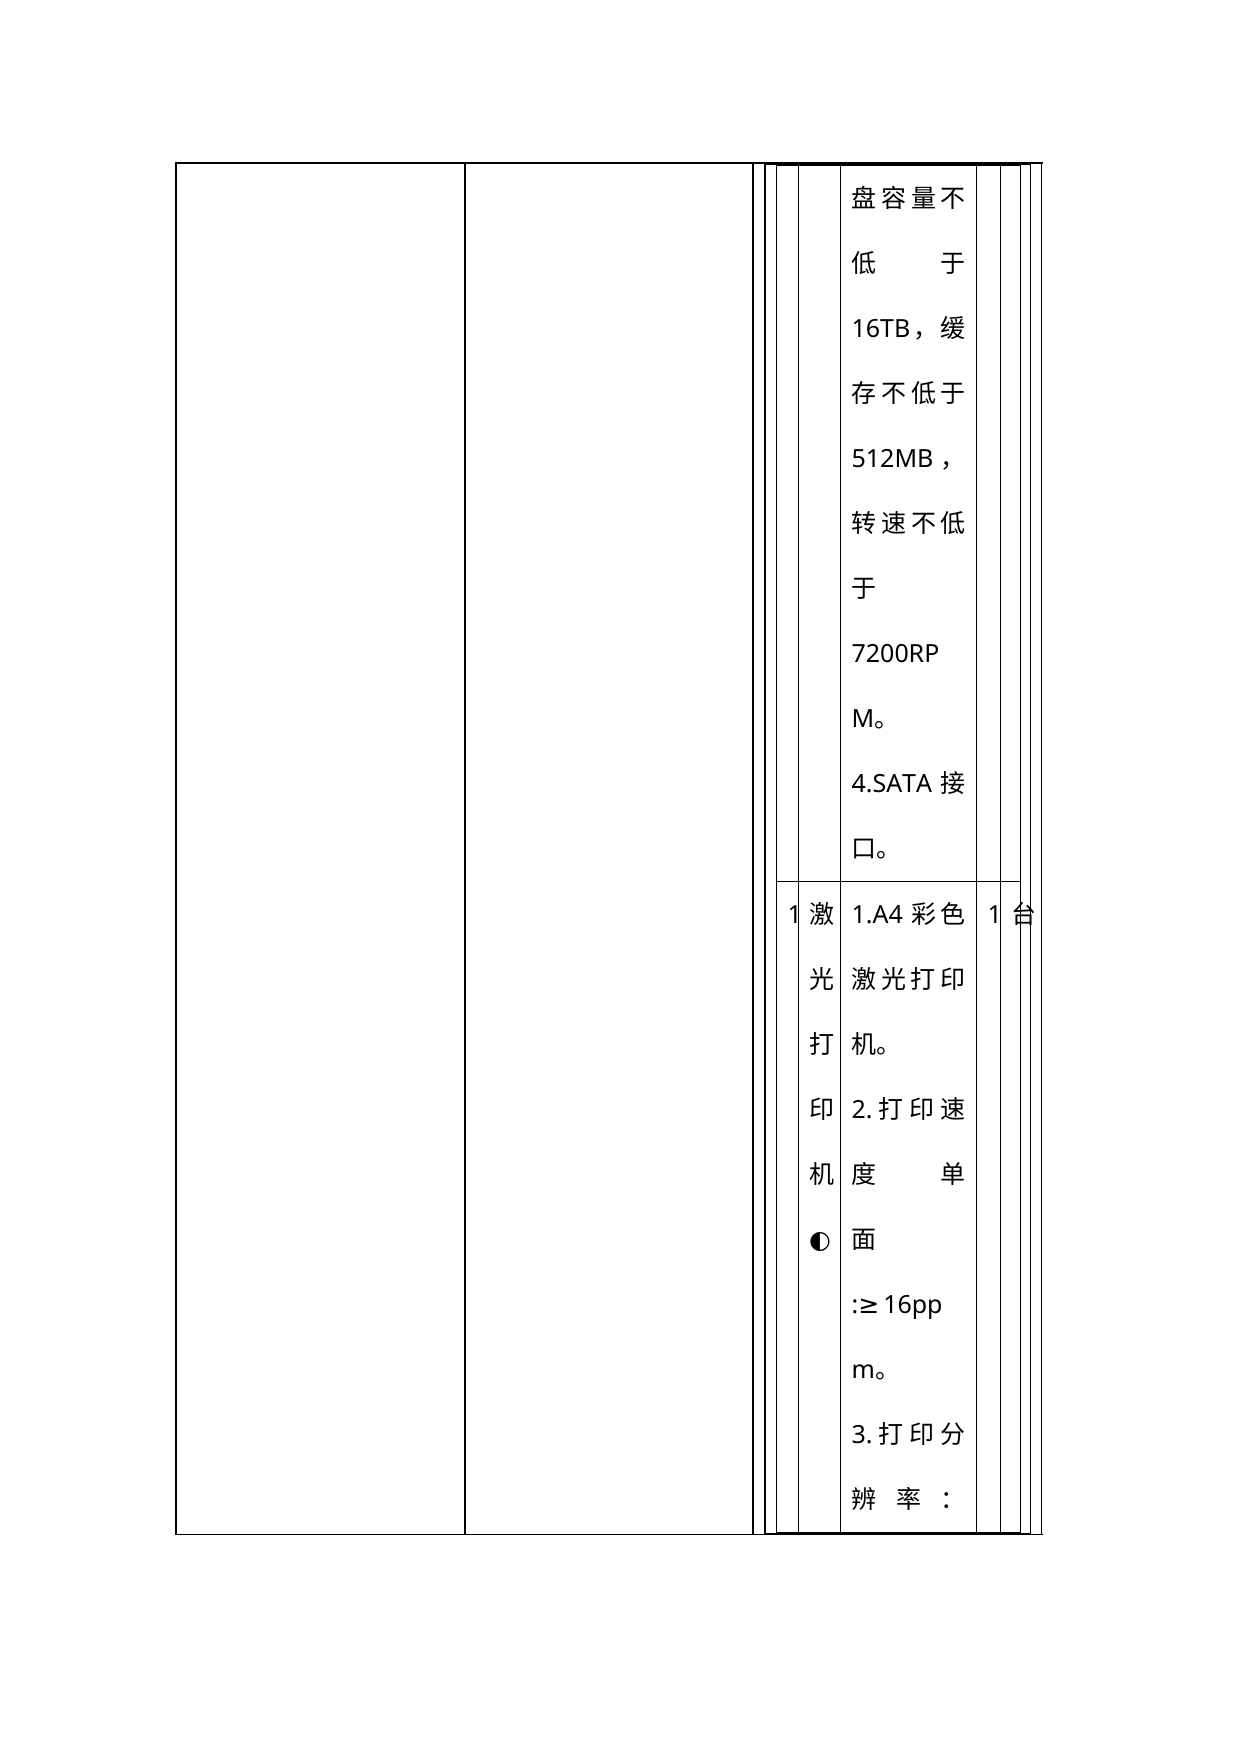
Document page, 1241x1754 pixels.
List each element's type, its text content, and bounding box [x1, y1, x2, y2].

table_cell [1001, 166, 1020, 881]
table_cell 1 [177, 164, 464, 1534]
table_cell [777, 166, 798, 881]
table_cell [754, 164, 764, 1534]
table_cell [777, 882, 798, 1532]
table_cell [1021, 924, 1030, 1533]
table_cell [841, 882, 976, 1532]
table_cell [1021, 165, 1030, 910]
table_cell [799, 882, 840, 1532]
table_cell [1001, 882, 1020, 1532]
table_cell [466, 164, 752, 1534]
table_cell [977, 166, 1000, 881]
table_cell [1031, 164, 1041, 1534]
table_cell [841, 166, 976, 881]
table_cell [766, 165, 776, 1533]
table_cell [1021, 916, 1030, 922]
table_cell [799, 166, 840, 881]
table_cell [977, 882, 1000, 1532]
